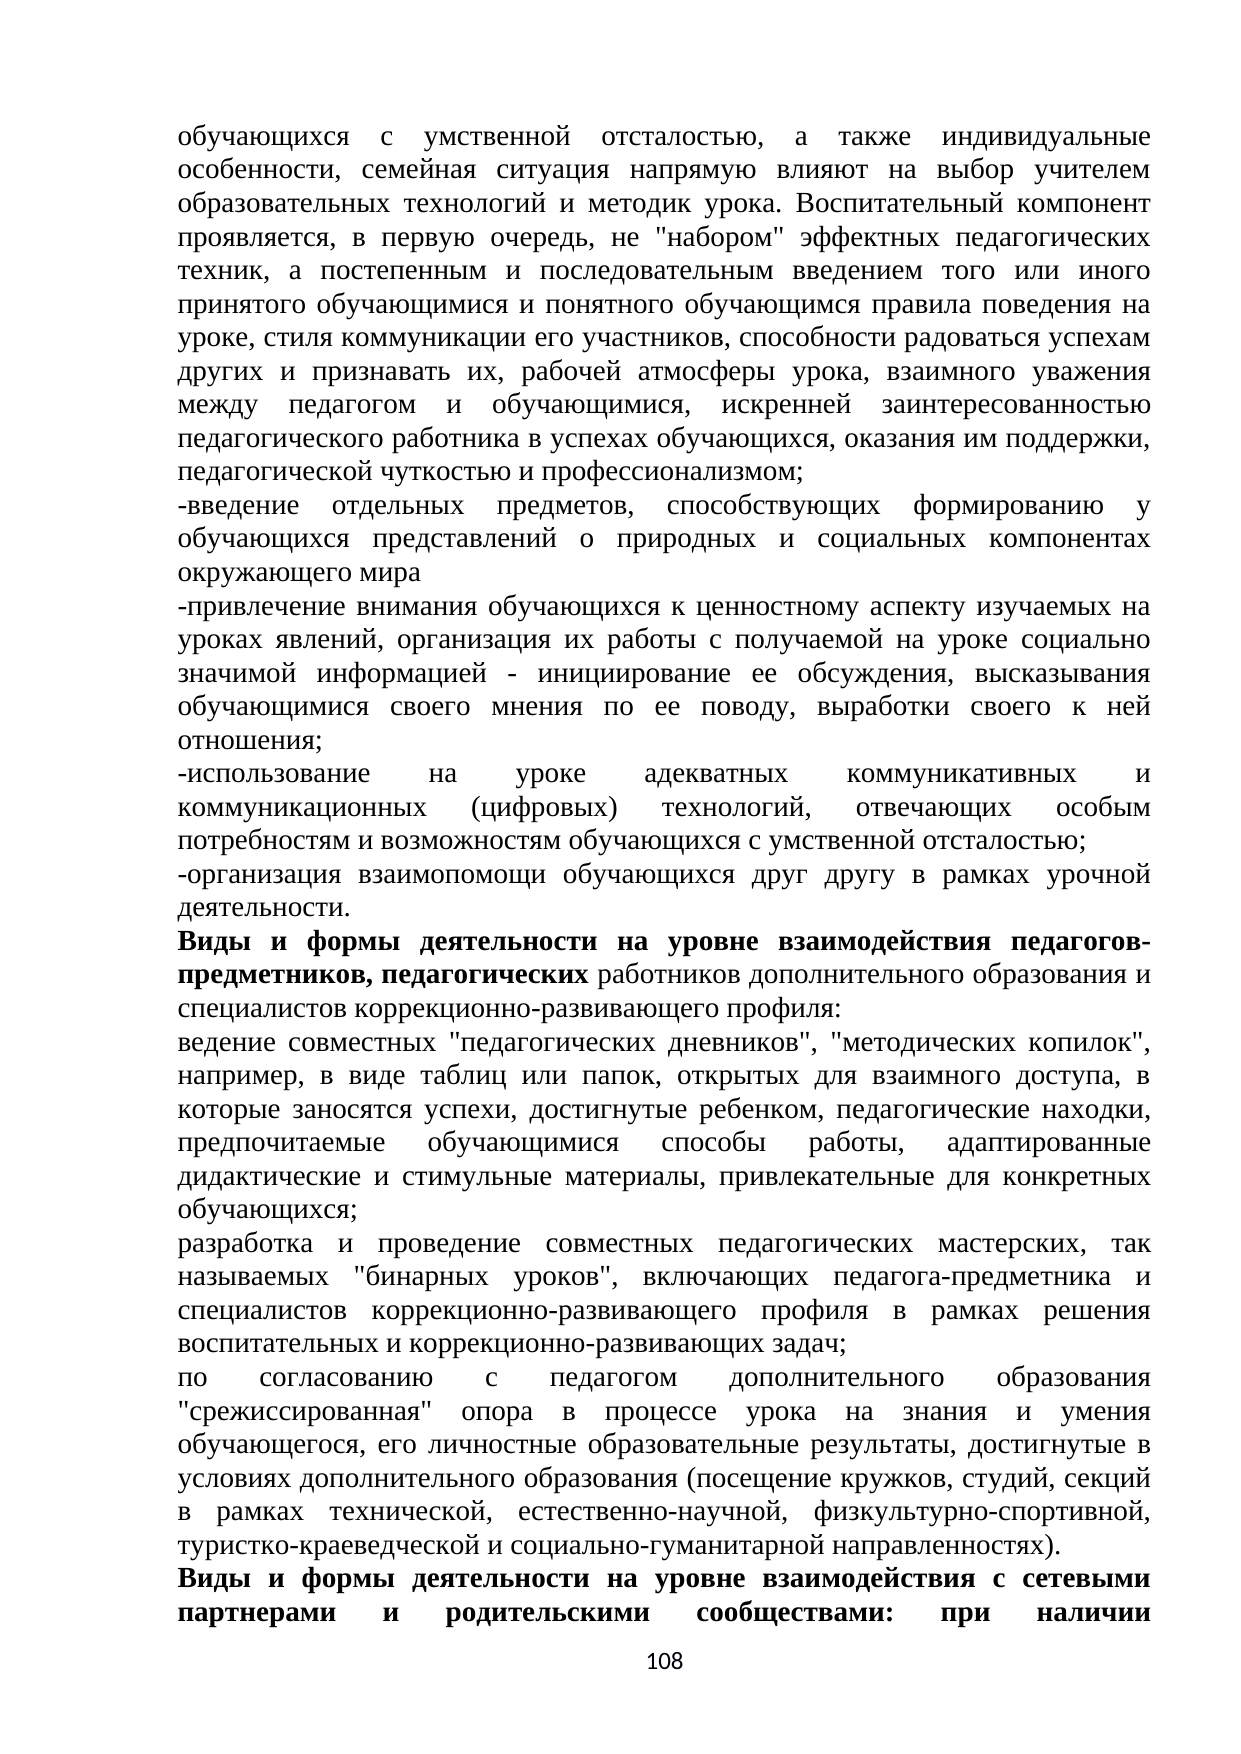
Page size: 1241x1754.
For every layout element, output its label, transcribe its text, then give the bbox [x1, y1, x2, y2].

text -привлечение внимания обучающихся к ценностному аспекту изучаемых на уроках явлений, организация их работы с получаемой на уроке социально значимой информацией - инициирование ее обсуждения, высказывания обучающимися своего мнения по ее поводу, выработки своего к ней отношения; [177, 588, 1152, 755]
text -введение отдельных предметов, способствующих формированию у обучающихся представлений о природных и социальных компонентах окружающего мира [177, 487, 1152, 588]
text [177, 1560, 1152, 1627]
text ведение совместных "педагогических дневников", "методических копилок", например, в виде таблиц или папок, открытых для взаимного доступа, в которые заносятся успехи, достигнутые ребенком, педагогические находки, предпочитаемые обучающимися способы работы, адаптированные дидактические и стимульные материалы, привлекательные для конкретных обучающихся; [177, 1024, 1152, 1225]
text -организация взаимопомощи обучающихся друг другу в рамках урочной деятельности. [177, 856, 1152, 923]
text Виды и формы деятельности на уровне взаимодействия педагогов- предметников, педагогических работников дополнительного образования и специалистов коррекционно-развивающего профиля: [177, 923, 1152, 1024]
text -использование на уроке адекватных коммуникативных и коммуникационных (цифровых) технологий, отвечающих особым потребностям и возможностям обучающихся с умственной отсталостью; [177, 755, 1152, 856]
text разработка и проведение совместных педагогических мастерских, так называемых "бинарных уроков", включающих педагога-предметника и специалистов коррекционно-развивающего профиля в рамках решения воспитательных и коррекционно-развивающих задач; [177, 1225, 1152, 1359]
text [177, 118, 1152, 487]
text по согласованию с педагогом дополнительного образования "срежиссированная" опора в процессе урока на знания и умения обучающегося, его личностные образовательные результаты, достигнутые в условиях дополнительного образования (посещение кружков, студий, секций в рамках технической, естественно-научной, физкультурно-спортивной, туристко-краеведческой и социально-гуманитарной направленностях). [177, 1359, 1152, 1560]
